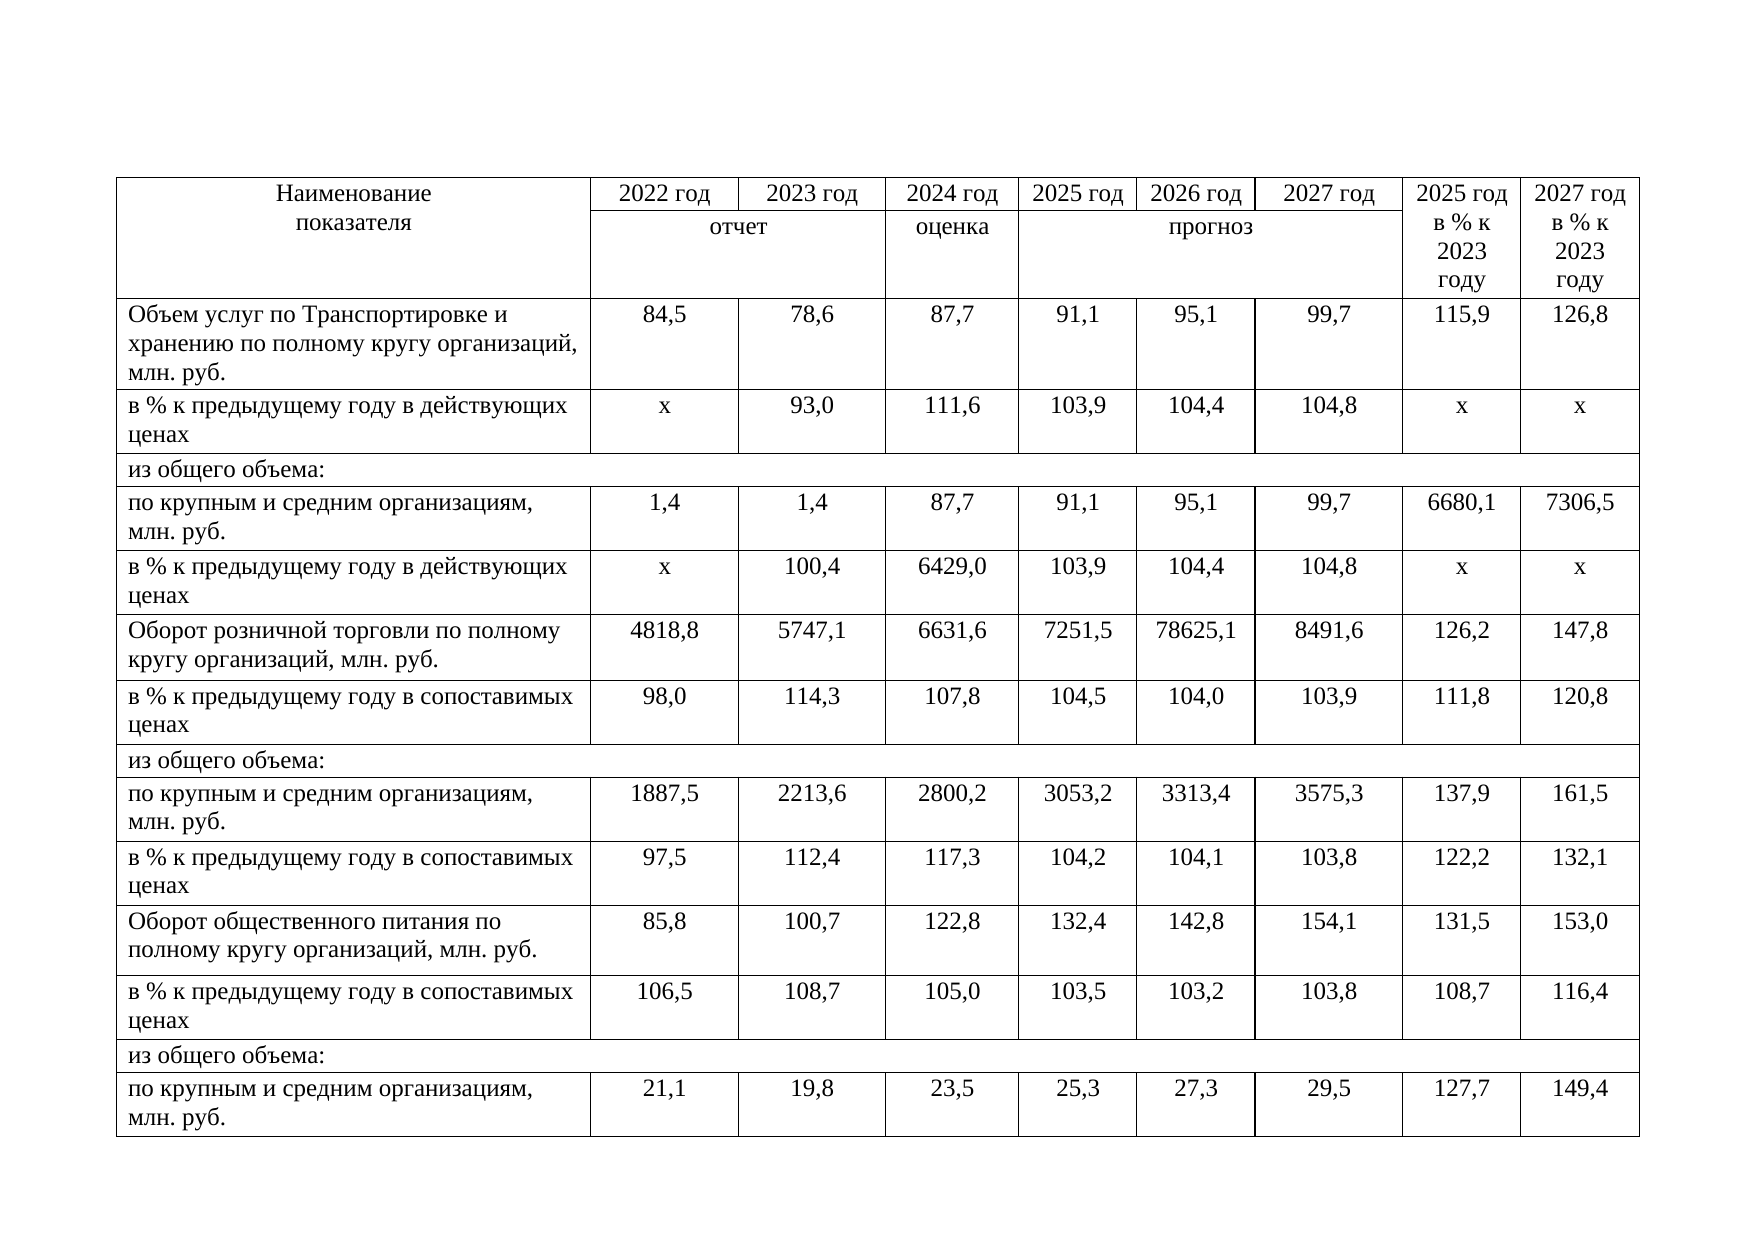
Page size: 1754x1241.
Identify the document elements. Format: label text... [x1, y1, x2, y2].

table_cell Оборот розничной торговли по полному кругу организаций, млн. руб. [117, 615, 590, 680]
table_cell 1,4 [591, 487, 738, 550]
table_header 2025 год в % к 2023 году [1403, 178, 1520, 298]
table_cell из общего объема: [117, 745, 1639, 777]
table_cell 8491,6 [1256, 615, 1402, 680]
table_cell 78625,1 [1137, 615, 1254, 680]
table_cell 104,8 [1256, 551, 1402, 614]
table_cell 99,7 [1256, 299, 1402, 389]
table_cell 154,1 [1256, 906, 1402, 975]
table_cell 99,7 [1256, 487, 1402, 550]
table_cell в % к предыдущему году в сопоставимых ценах [117, 681, 590, 744]
table_cell 104,1 [1137, 842, 1254, 905]
table_cell 126,2 [1403, 615, 1520, 680]
table_cell 97,5 [591, 842, 738, 905]
table_cell 3053,2 [1019, 778, 1136, 841]
table_cell х [1521, 551, 1639, 614]
table_cell 3313,4 [1137, 778, 1254, 841]
table_cell оценка [886, 211, 1018, 298]
table_cell 103,8 [1256, 976, 1402, 1039]
table_header 2022 год [591, 178, 738, 210]
table_cell 103,9 [1019, 551, 1136, 614]
table_cell 104,2 [1019, 842, 1136, 905]
table_cell х [1521, 390, 1639, 453]
table_cell 126,8 [1521, 299, 1639, 389]
table_cell отчет [591, 211, 885, 298]
table_cell 108,7 [739, 976, 885, 1039]
table_cell 103,5 [1019, 976, 1136, 1039]
table_cell в % к предыдущему году в действующих ценах [117, 551, 590, 614]
table_cell 7306,5 [1521, 487, 1639, 550]
table_cell 149,4 [1521, 1073, 1639, 1136]
table_cell по крупным и средним организациям, млн. руб. [117, 1073, 590, 1136]
table_cell 27,3 [1137, 1073, 1254, 1136]
table_cell 95,1 [1137, 299, 1254, 389]
table_cell 2213,6 [739, 778, 885, 841]
table_cell из общего объема: [117, 454, 1639, 486]
table_cell х [591, 551, 738, 614]
table_header Наименование показателя [117, 178, 590, 298]
table_cell 5747,1 [739, 615, 885, 680]
table_cell 122,8 [886, 906, 1018, 975]
table_cell 103,9 [1019, 390, 1136, 453]
table_header 2027 год в % к 2023 году [1521, 178, 1639, 298]
table_cell 1,4 [739, 487, 885, 550]
table_cell 153,0 [1521, 906, 1639, 975]
table_cell прогноз [1019, 211, 1402, 298]
table_cell 100,7 [739, 906, 885, 975]
table_cell 2800,2 [886, 778, 1018, 841]
table_cell 85,8 [591, 906, 738, 975]
table_cell 127,7 [1403, 1073, 1520, 1136]
table_cell 87,7 [886, 487, 1018, 550]
table_cell 84,5 [591, 299, 738, 389]
table_cell 112,4 [739, 842, 885, 905]
table_cell х [1403, 390, 1520, 453]
table_header 2027 год [1256, 178, 1402, 210]
table_cell в % к предыдущему году в действующих ценах [117, 390, 590, 453]
table_cell Оборот общественного питания по полному кругу организаций, млн. руб. [117, 906, 590, 975]
table_cell из общего объема: [117, 1040, 1639, 1072]
table_cell 142,8 [1137, 906, 1254, 975]
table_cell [117, 976, 590, 1039]
table_cell 114,3 [739, 681, 885, 744]
table_cell 103,8 [1256, 842, 1402, 905]
table_cell 103,9 [1256, 681, 1402, 744]
table_cell 104,4 [1137, 551, 1254, 614]
table_cell х [591, 390, 738, 453]
table_header 2024 год [886, 178, 1018, 210]
table_cell 116,4 [1521, 976, 1639, 1039]
table_cell 115,9 [1403, 299, 1520, 389]
table_cell 25,3 [1019, 1073, 1136, 1136]
table_cell 95,1 [1137, 487, 1254, 550]
table_cell х [1403, 551, 1520, 614]
table_cell 4818,8 [591, 615, 738, 680]
table_cell 132,4 [1019, 906, 1136, 975]
table_cell 1887,5 [591, 778, 738, 841]
table_cell 120,8 [1521, 681, 1639, 744]
table_cell 147,8 [1521, 615, 1639, 680]
table_cell 78,6 [739, 299, 885, 389]
table_cell 91,1 [1019, 487, 1136, 550]
table_cell 104,4 [1137, 390, 1254, 453]
table_cell 7251,5 [1019, 615, 1136, 680]
table_cell 117,3 [886, 842, 1018, 905]
table_cell 104,5 [1019, 681, 1136, 744]
table_cell 122,2 [1403, 842, 1520, 905]
table_cell 105,0 [886, 976, 1018, 1039]
table_cell 29,5 [1256, 1073, 1402, 1136]
table_cell 3575,3 [1256, 778, 1402, 841]
table_cell 6680,1 [1403, 487, 1520, 550]
table_cell 100,4 [739, 551, 885, 614]
table_cell 87,7 [886, 299, 1018, 389]
table_cell 93,0 [739, 390, 885, 453]
table_cell 106,5 [591, 976, 738, 1039]
table_cell 111,6 [886, 390, 1018, 453]
table_cell 104,8 [1256, 390, 1402, 453]
table_cell 107,8 [886, 681, 1018, 744]
table_header 2023 год [739, 178, 885, 210]
table_cell 131,5 [1403, 906, 1520, 975]
table_cell 111,8 [1403, 681, 1520, 744]
table_cell 98,0 [591, 681, 738, 744]
table_cell 19,8 [739, 1073, 885, 1136]
table_header 2026 год [1137, 178, 1254, 210]
table_cell Объем услуг по Транспортировке и хранению по полному кругу организаций, млн. руб. [117, 299, 590, 389]
table_cell 91,1 [1019, 299, 1136, 389]
table_cell 6631,6 [886, 615, 1018, 680]
table_cell 6429,0 [886, 551, 1018, 614]
table_cell в % к предыдущему году в сопоставимых ценах [117, 842, 590, 905]
table_cell по крупным и средним организациям, млн. руб. [117, 778, 590, 841]
table_cell 132,1 [1521, 842, 1639, 905]
table_cell 137,9 [1403, 778, 1520, 841]
table_cell 103,2 [1137, 976, 1254, 1039]
table_cell по крупным и средним организациям, млн. руб. [117, 487, 590, 550]
table_cell 21,1 [591, 1073, 738, 1136]
table_cell 104,0 [1137, 681, 1254, 744]
table_header 2025 год [1019, 178, 1136, 210]
table_cell 23,5 [886, 1073, 1018, 1136]
table_cell 161,5 [1521, 778, 1639, 841]
table_cell 108,7 [1403, 976, 1520, 1039]
